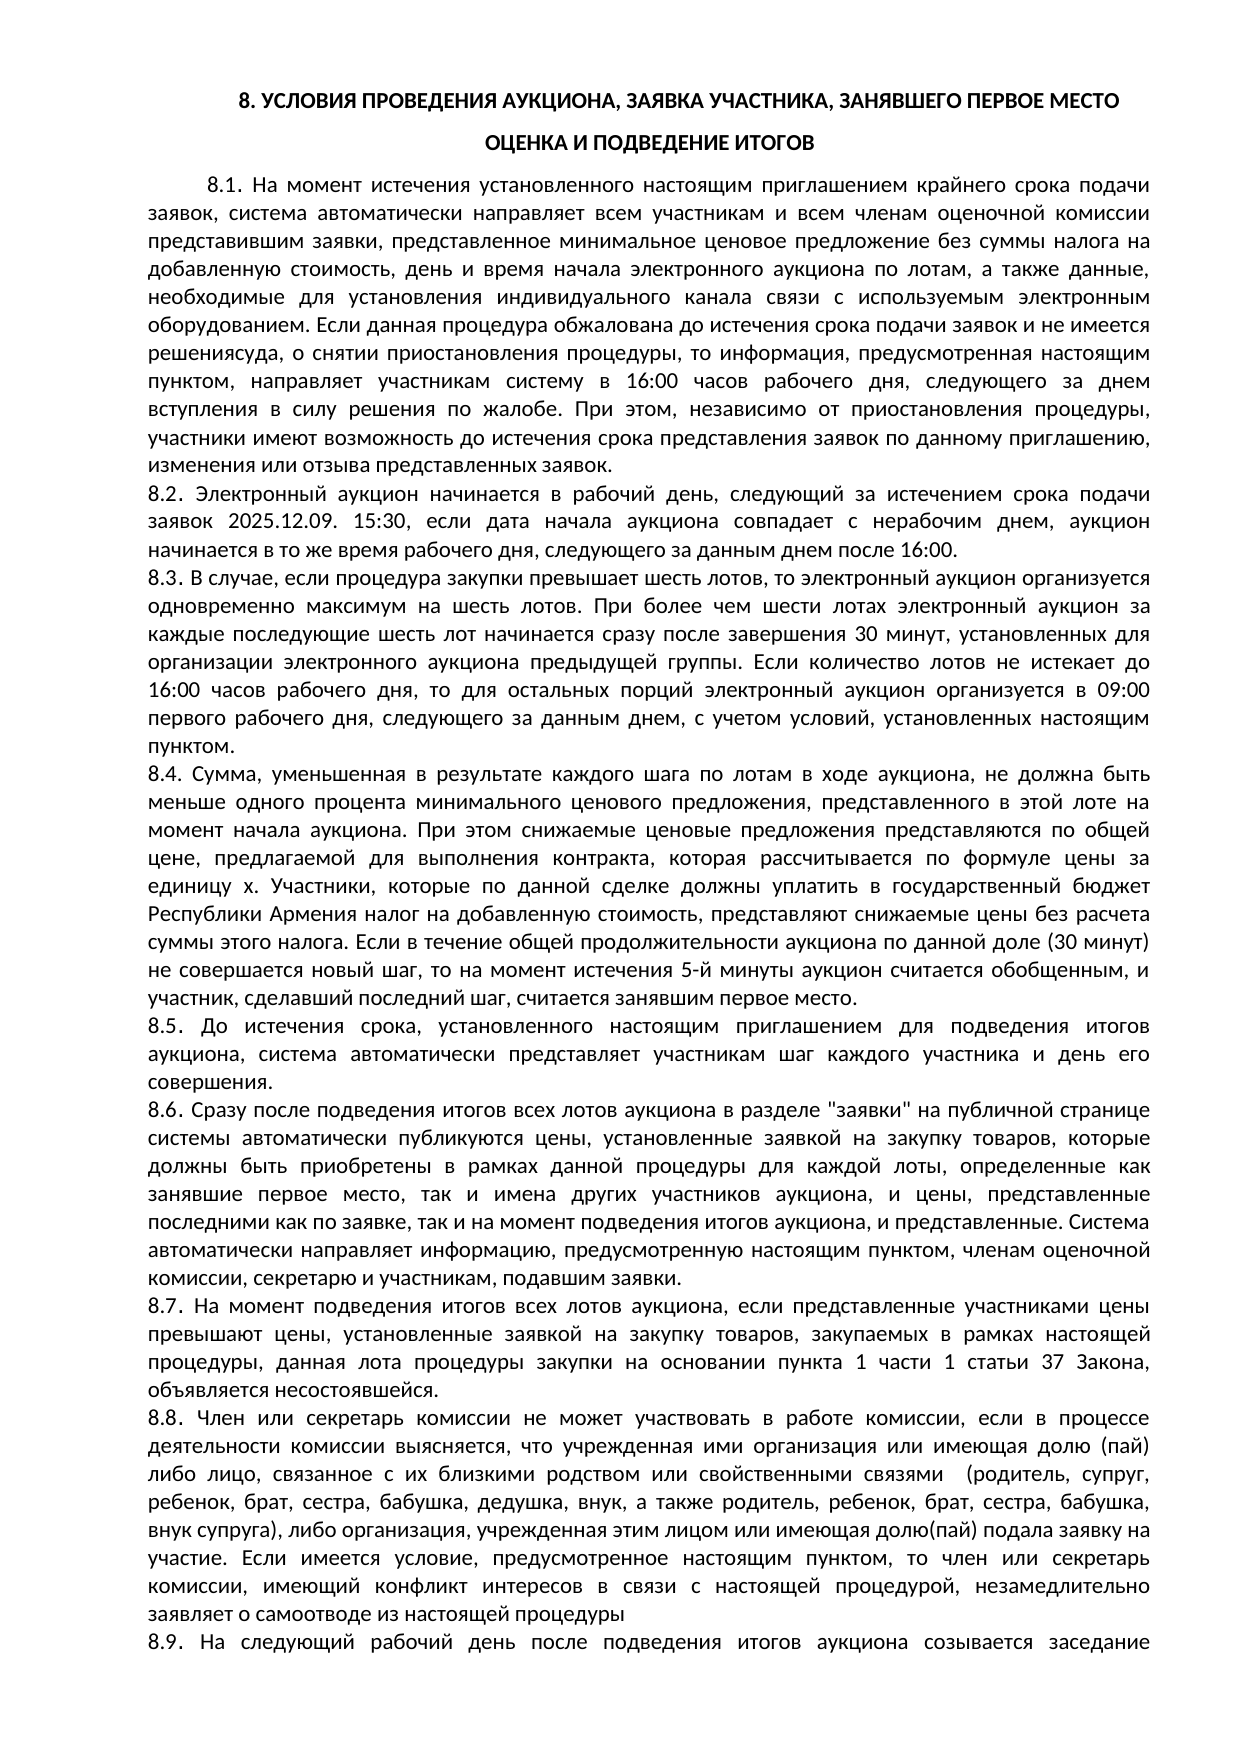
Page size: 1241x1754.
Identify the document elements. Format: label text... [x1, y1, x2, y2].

text 8.1․ На момент истечения установленного настоящим приглашением крайнего срока подачи заявок, система автоматически направляет всем участникам и всем членам оценочной комиссии представившим заявки, представленное минимальное ценовое предложение без суммы налога на добавленную стоимость, день и время начала электронного аукциона по лотам, а также данные, необходимые для установления индивидуального канала связи с используемым электронным оборудованием. Если данная процедура обжалована до истечения срока подачи заявок и не имеется решениясуда, о снятии приостановления процедуры, то информация, предусмотренная настоящим пунктом, направляет участникам систему в 16:00 часов рабочего дня, следующего за днем вступления в силу решения по жалобе. При этом, независимо от приостановления процедуры, участники имеют возможность до истечения срока представления заявок по данному приглашению, изменения или отзыва представленных заявок. [148, 170, 1152, 479]
text 8. УСЛОВИЯ ПРОВЕДЕНИЯ АУКЦИОНА, ЗАЯВКА УЧАСТНИКА, ЗАНЯВШЕГО ПЕРВОЕ МЕСТО ОЦЕНКА И ПОДВЕДЕНИЕ ИТОГОВ [148, 86, 1152, 156]
text 8.3․ В случае, если процедура закупки превышает шесть лотов, то электронный аукцион организуется одновременно максимум на шесть лотов. При более чем шести лотах электронный аукцион за каждые последующие шесть лот начинается сразу после завершения 30 минут, установленных для организации электронного аукциона предыдущей группы. Если количество лотов не истекает до 16:00 часов рабочего дня, то для остальных порций электронный аукцион организуется в 09:00 первого рабочего дня, следующего за данным днем, с учетом условий, установленных настоящим пунктом. [148, 563, 1152, 759]
text 8.2․ Электронный аукцион начинается в рабочий день, следующий за истечением срока подачи заявок 2025.12.09. 15:30 , если дата начала аукциона совпадает с нерабочим днем, аукцион начинается в то же время рабочего дня, следующего за данным днем после 16:00. [148, 479, 1152, 563]
text 8.6․ Сразу после подведения итогов всех лотов аукциона в разделе "заявки" на публичной странице системы автоматически публикуются цены, установленные заявкой на закупку товаров, которые должны быть приобретены в рамках данной процедуры для каждой лоты, определенные как занявшие первое место, так и имена других участников аукциона, и цены, представленные последними как по заявке, так и на момент подведения итогов аукциона, и представленные. Система автоматически направляет информацию, предусмотренную настоящим пунктом, членам оценочной комиссии, секретарю и участникам, подавшим заявки. [148, 1095, 1152, 1291]
text 8.4. Сумма, уменьшенная в результате каждого шага по лотам в ходе аукциона, не должна быть меньше одного процента минимального ценового предложения, представленного в этой лоте на момент начала аукциона. При этом снижаемые ценовые предложения представляются по общей цене, предлагаемой для выполнения контракта, которая рассчитывается по формуле цены за единицу x. Участники, которые по данной сделке должны уплатить в государственный бюджет Республики Армения налог на добавленную стоимость, представляют снижаемые цены без расчета суммы этого налога. Если в течение общей продолжительности аукциона по данной доле (30 минут) не совершается новый шаг, то на момент истечения 5-й минуты аукцион считается обобщенным, и участник, сделавший последний шаг, считается занявшим первое место. [148, 759, 1152, 1011]
text 8.5․ До истечения срока, установленного настоящим приглашением для подведения итогов аукциона, система автоматически представляет участникам шаг каждого участника и день его совершения. [148, 1011, 1152, 1095]
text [148, 1627, 1152, 1656]
text 8.8․ Член или секретарь комиссии не может участвовать в работе комиссии, если в процессе деятельности комиссии выясняется, что учрежденная ими организация или имеющая долю (пай) либо лицо, связанное с их близкими родством или свойственными связями (родитель, супруг, ребенок, брат, сестра, бабушка, дедушка, внук, а также родитель, ребенок, брат, сестра, бабушка, внук супруга), либо организация, учрежденная этим лицом или имеющая долю(пай) подала заявку на участие. Если имеется условие, предусмотренное настоящим пунктом, то член или секретарь комиссии, имеющий конфликт интересов в связи с настоящей процедурой, незамедлительно заявляет о самоотводе из настоящей процедуры [148, 1403, 1152, 1627]
text 8.7․ На момент подведения итогов всех лотов аукциона, если представленные участниками цены превышают цены, установленные заявкой на закупку товаров, закупаемых в рамках настоящей процедуры, данная лота процедуры закупки на основании пункта 1 части 1 статьи 37 Закона, объявляется несостоявшейся. [148, 1291, 1152, 1403]
